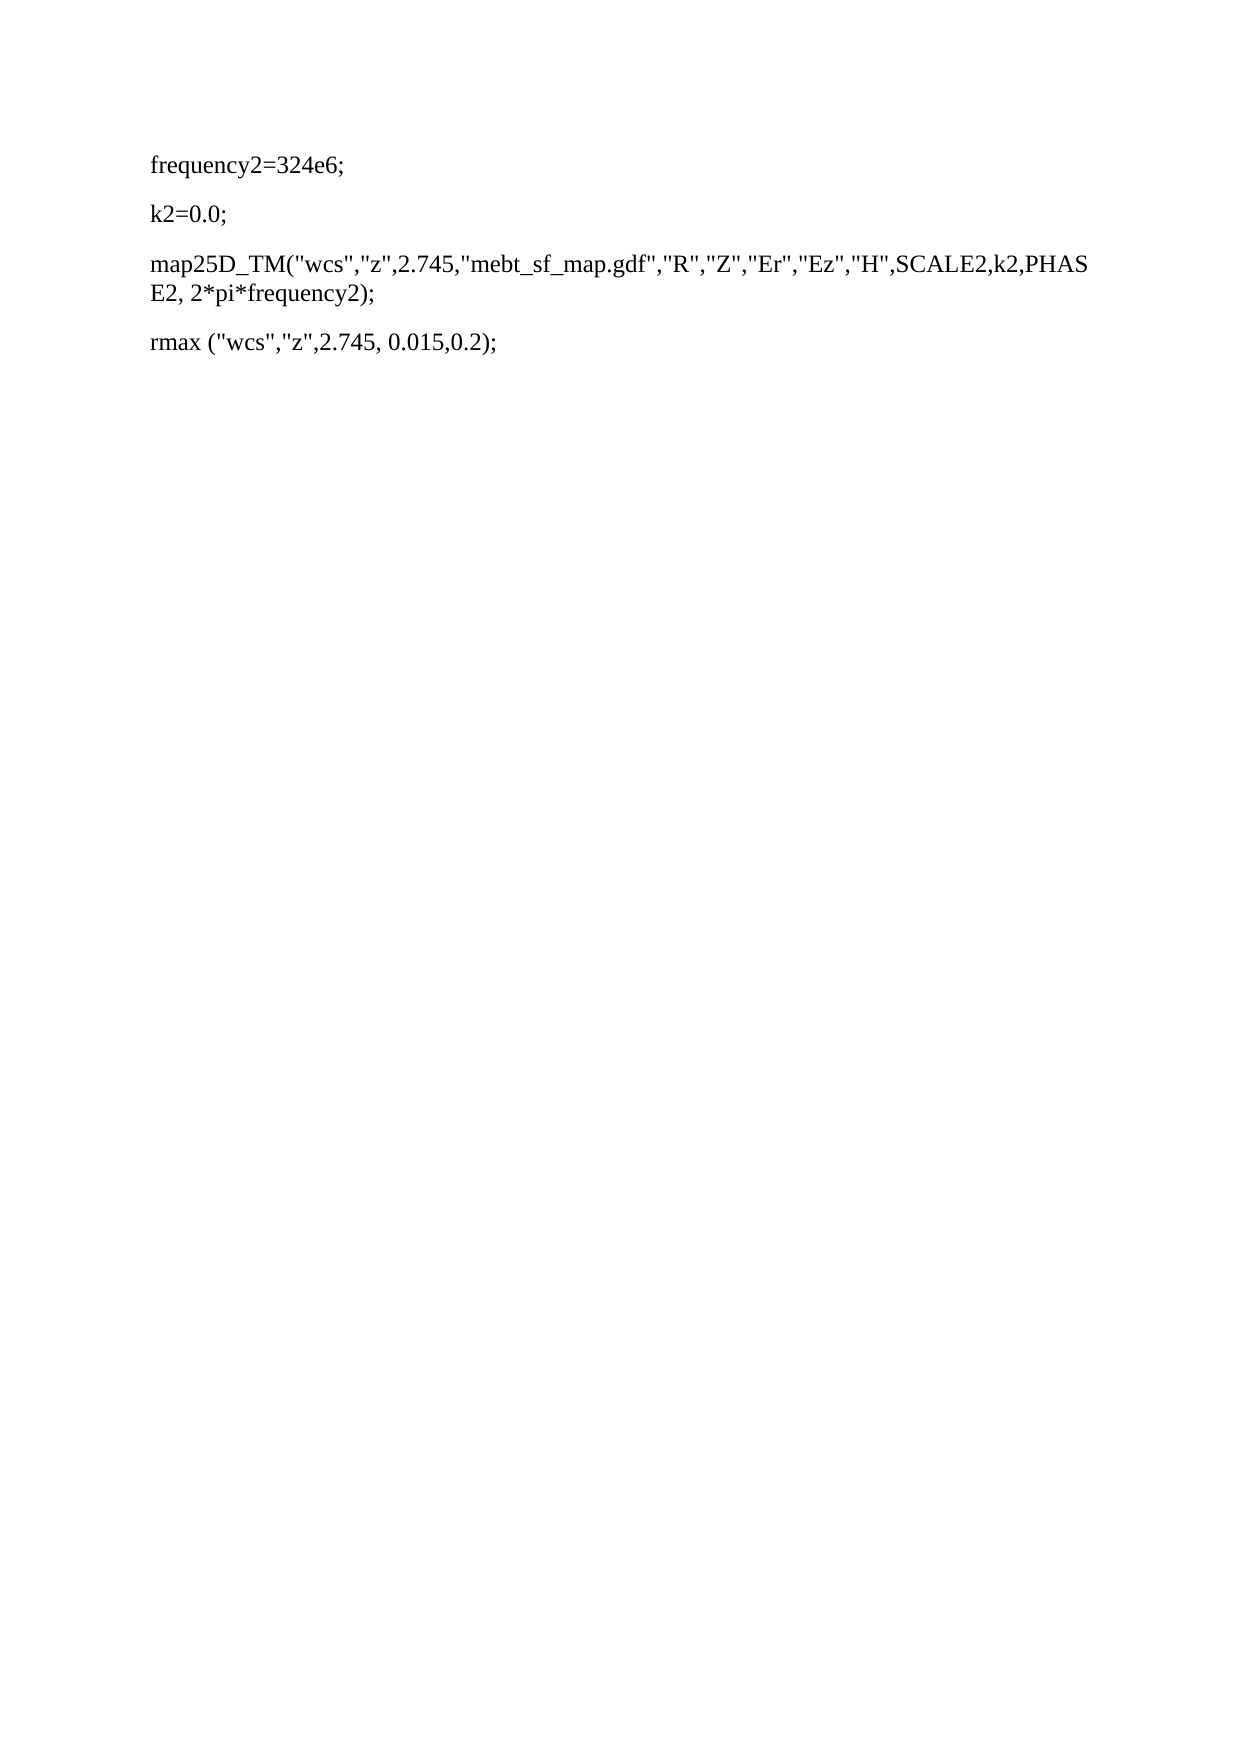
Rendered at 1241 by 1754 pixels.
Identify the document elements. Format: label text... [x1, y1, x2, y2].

text map25D_TM("wcs","z",2.745,"mebt_sf_map.gdf","R","Z","Er","Ez","H",SCALE2,k2,PHASE2, 2*pi*frequency2); [150, 249, 1090, 307]
text k2=0.0; [150, 199, 1090, 228]
text rmax ("wcs","z",2.745, 0.015,0.2); [150, 327, 1090, 356]
text frequency2=324e6; [150, 150, 1090, 179]
